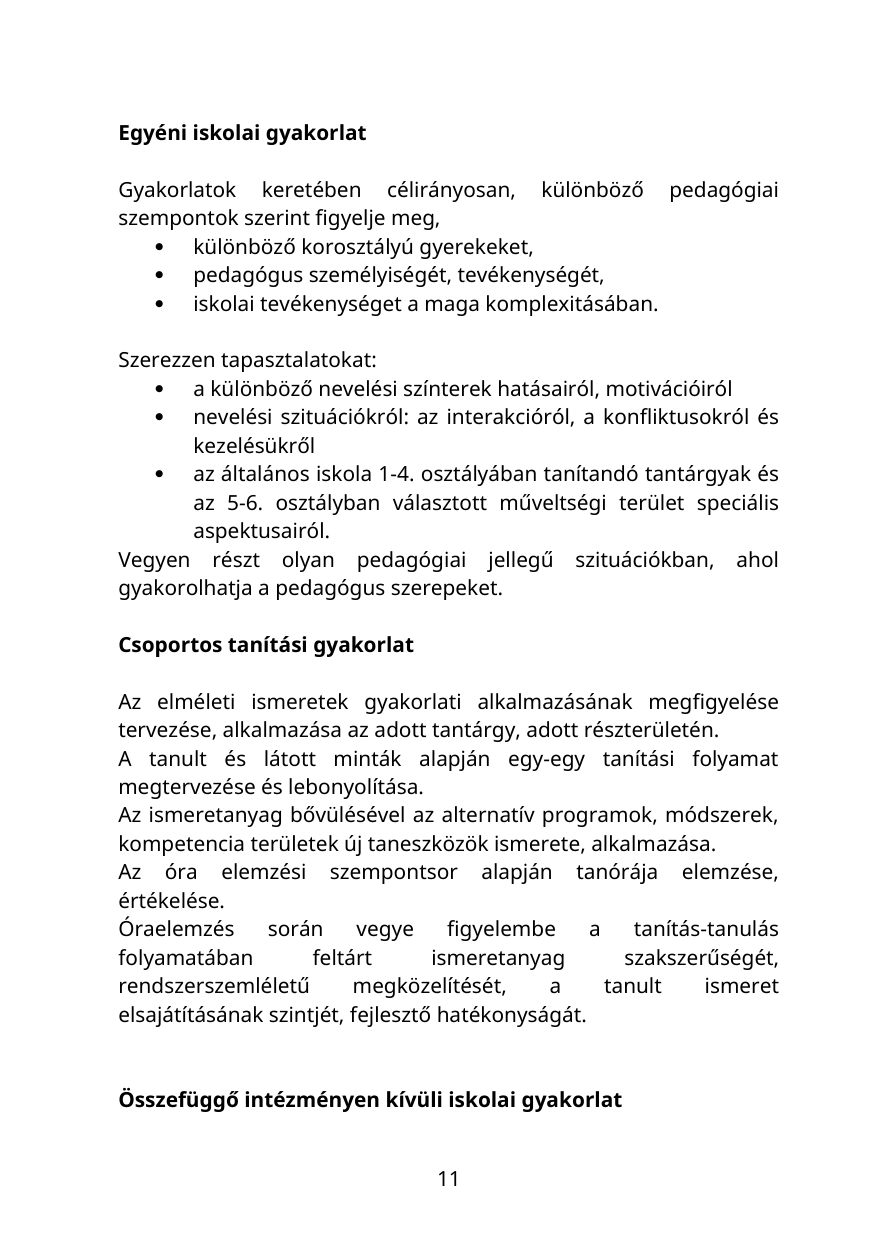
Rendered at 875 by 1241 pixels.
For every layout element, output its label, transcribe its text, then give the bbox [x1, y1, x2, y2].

text Óraelemzés során vegye figyelembe a tanítás-tanulás folyamatában feltárt ismeretanyag szakszerűségét, rendszerszemléletű megközelítését, a tanult ismeret elsajátításának szintjét, fejlesztő hatékonyságát. [118, 914, 779, 1028]
text Csoportos tanítási gyakorlat [118, 630, 779, 658]
text Szerezzen tapasztalatokat: [118, 346, 779, 374]
text Gyakorlatok keretében célirányosan, különböző pedagógiai szempontok szerint figyelje meg, [118, 175, 779, 232]
list nevelési szituációkról: az interakcióról, a konfliktusokról és kezelésükről [156, 402, 779, 459]
list az általános iskola 1-4. osztályában tanítandó tantárgyak és az 5-6. osztályban választott műveltségi terület speciális aspektusairól. [156, 459, 779, 545]
text Az ismeretanyag bővülésével az alternatív programok, módszerek, kompetencia területek új taneszközök ismerete, alkalmazása. [118, 801, 779, 857]
text Az óra elemzési szempontsor alapján tanórája elemzése, értékelése. [118, 857, 779, 914]
list pedagógus személyiségét, tevékenységét, [156, 260, 779, 289]
list a különböző nevelési színterek hatásairól, motivációiról [156, 374, 779, 402]
text Egyéni iskolai gyakorlat [118, 118, 779, 147]
list iskolai tevékenységet a maga komplexitásában. [156, 289, 779, 317]
list különböző korosztályú gyerekeket, [156, 232, 779, 260]
text Az elméleti ismeretek gyakorlati alkalmazásának megfigyelése tervezése, alkalmazása az adott tantárgy, adott részterületén. [118, 687, 779, 744]
text A tanult és látott minták alapján egy-egy tanítási folyamat megtervezése és lebonyolítása. [118, 744, 779, 801]
text Vegyen részt olyan pedagógiai jellegű szituációkban, ahol gyakorolhatja a pedagógus szerepeket. [118, 545, 779, 602]
text Összefüggő intézményen kívüli iskolai gyakorlat [118, 1085, 779, 1113]
